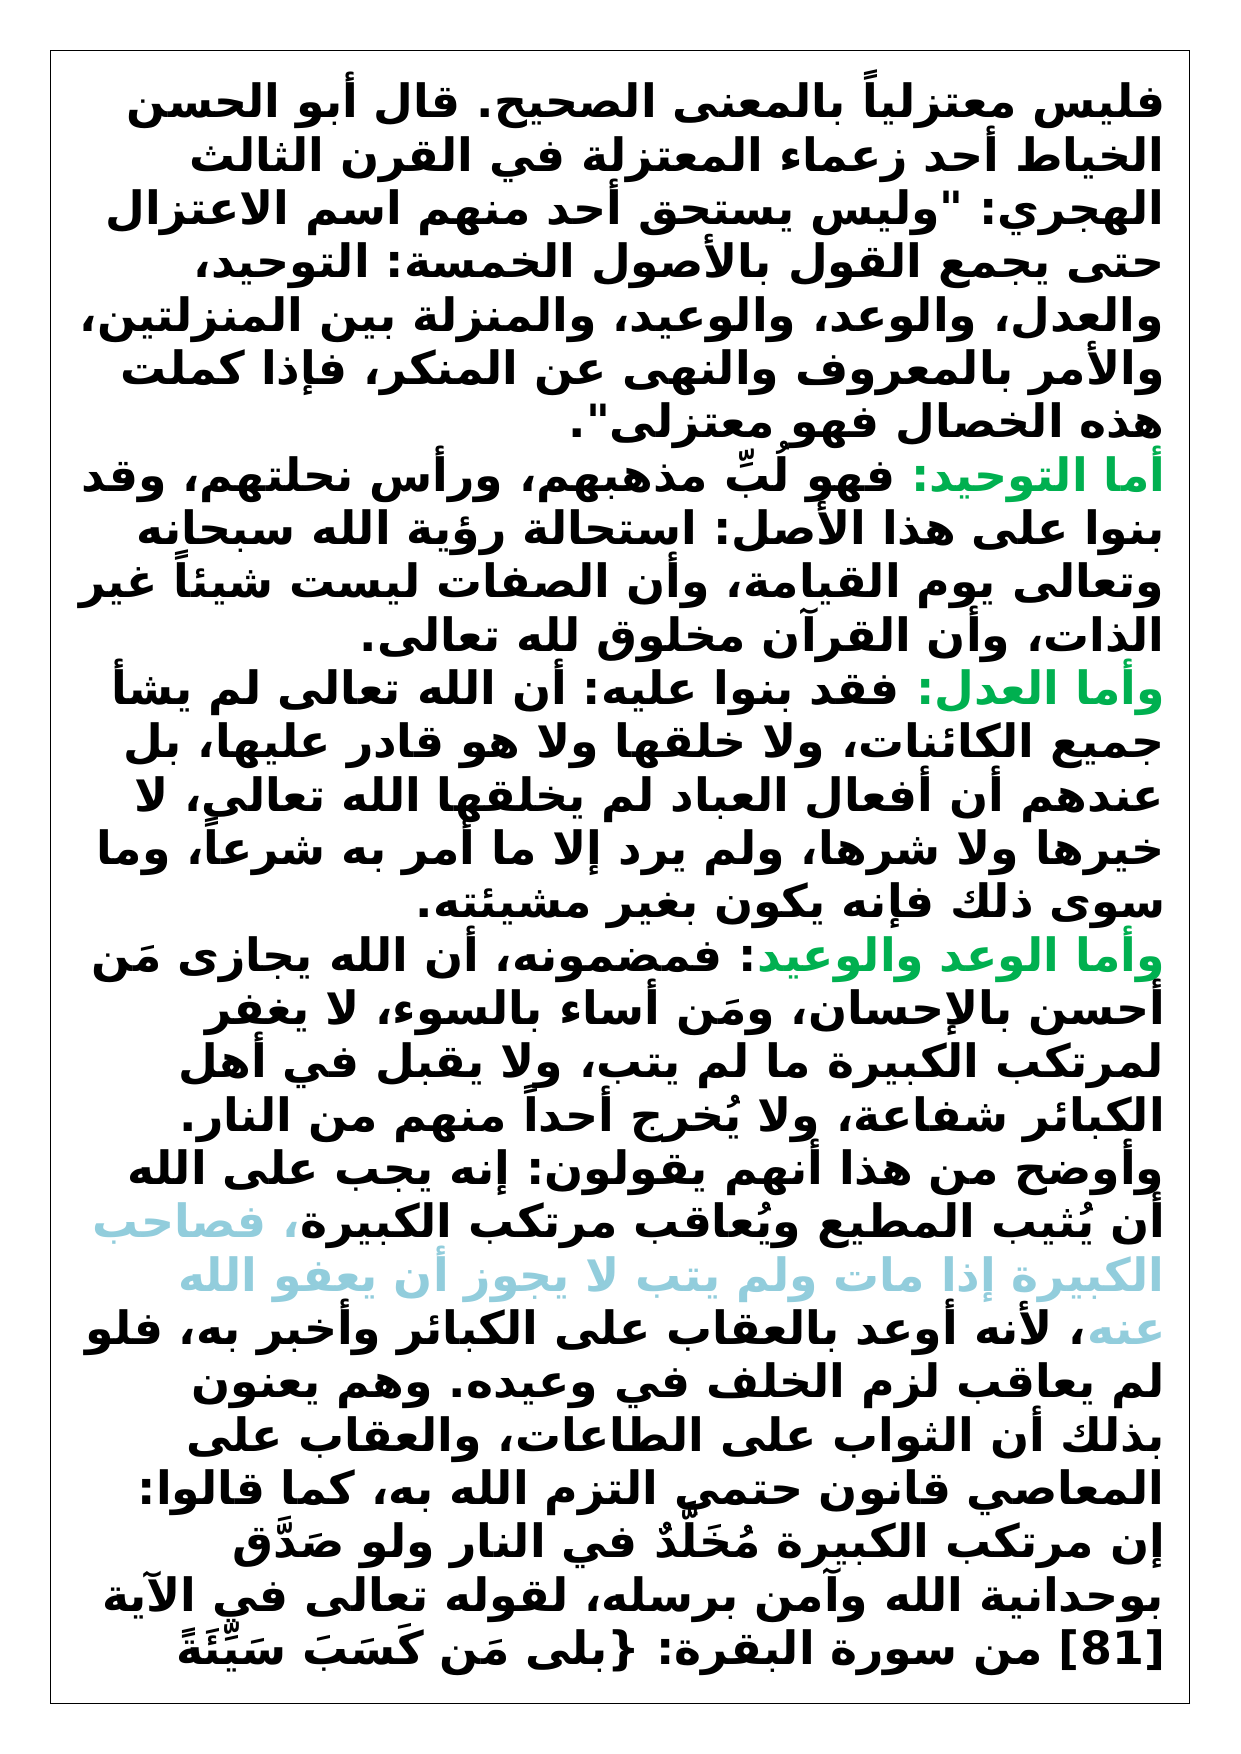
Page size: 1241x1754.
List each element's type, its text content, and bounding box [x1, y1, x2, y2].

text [75, 928, 1165, 1675]
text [75, 75, 1165, 448]
text أما التوحيد: فهو لُبِّ مذهبهم، ورأس نحلتهم، وقد بنوا على هذا الأصل: استحالة رؤية الله سبحانه وتعالى يوم القيامة، وأن الصفات ليست شيئاً غير الذات، وأن القرآن مخلوق لله تعالى. [75, 448, 1165, 662]
text وأما العدل: فقد بنوا عليه: أن الله تعالى لم يشأ جميع الكائنات، ولا خلقها ولا هو قادر عليها، بل عندهم أن أفعال العباد لم يخلقها الله تعالى، لا خيرها ولا شرها، ولم يرد إلا ما أمر به شرعاً، وما سوى ذلك فإنه يكون بغير مشيئته. [75, 662, 1165, 928]
